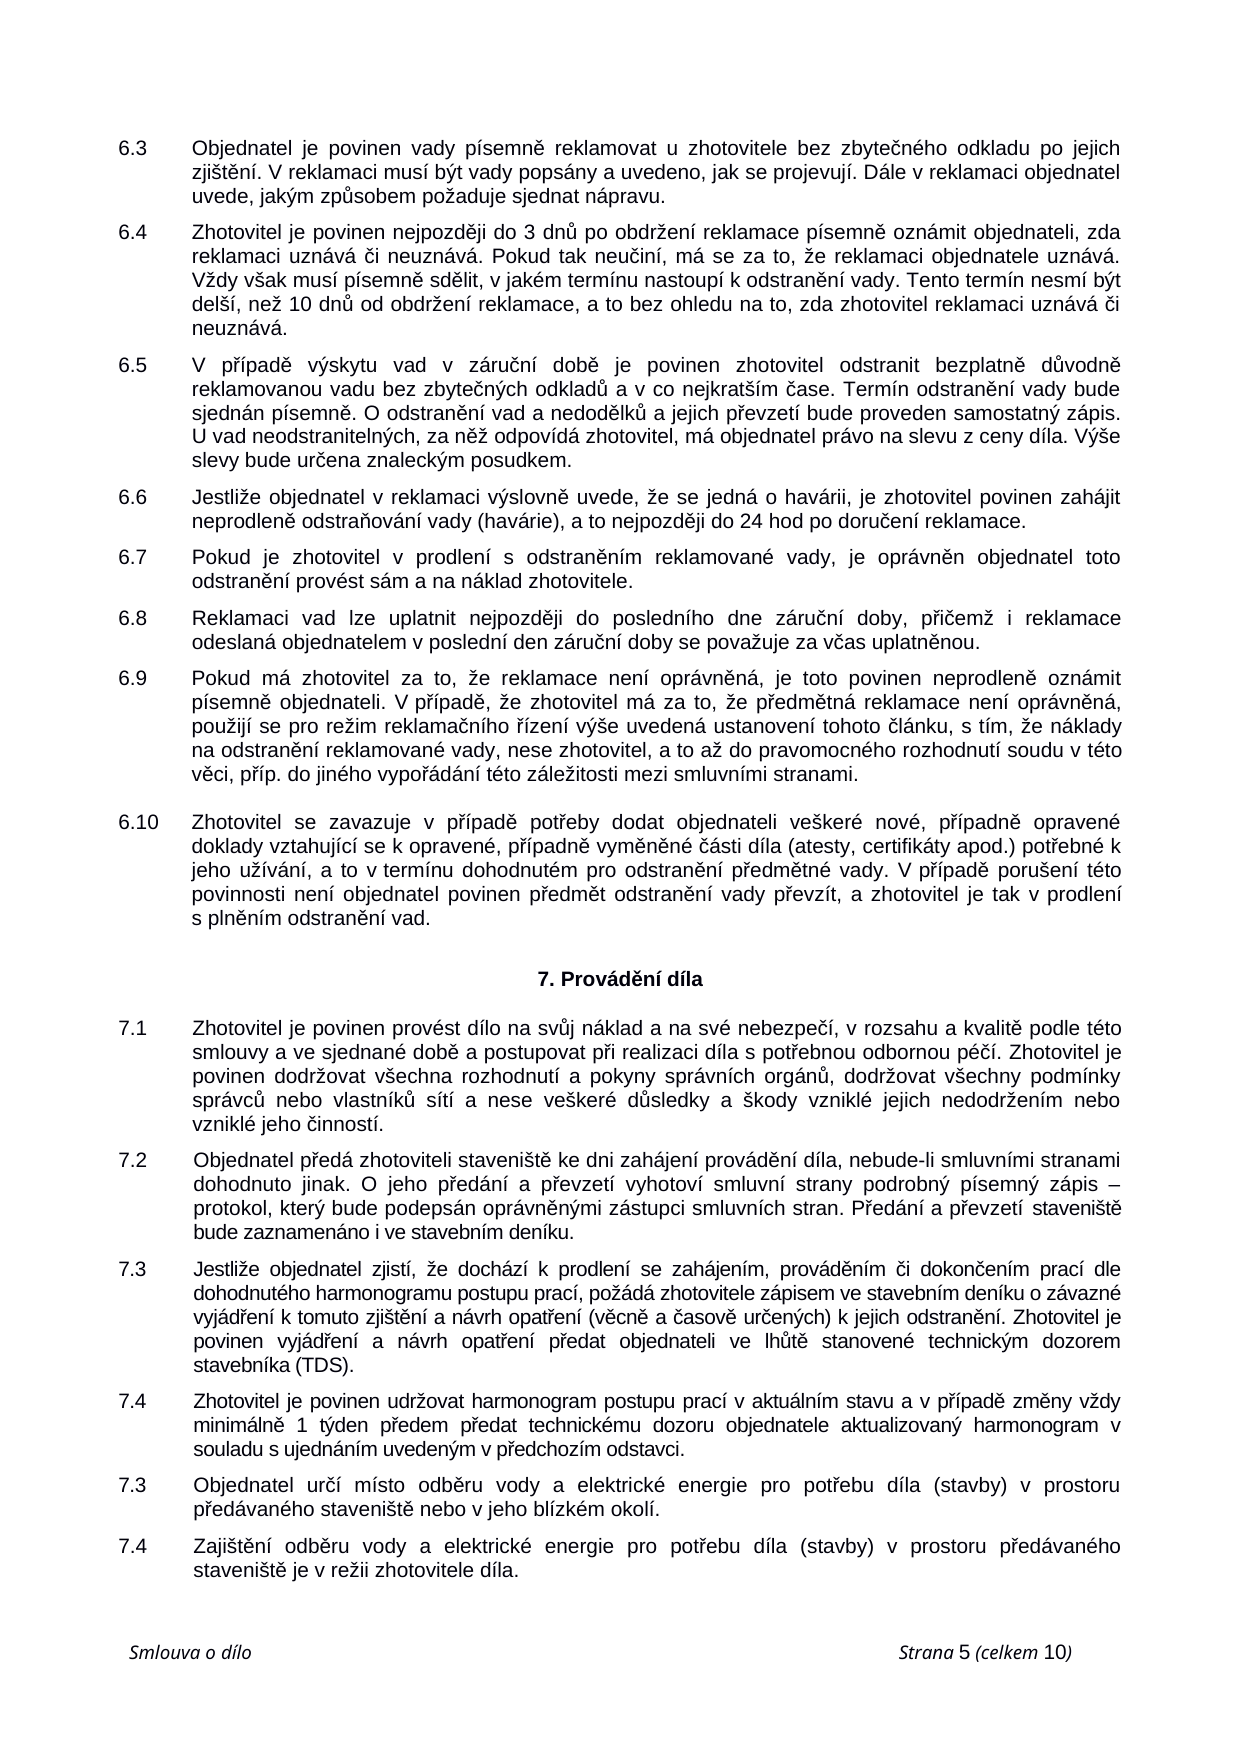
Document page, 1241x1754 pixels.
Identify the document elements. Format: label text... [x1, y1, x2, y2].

text 6.9 Pokud má zhotovitel za to, že reklamace není oprávněná, je toto povinen neprodleně oznámit písemně objednateli. V případě, že zhotovitel má za to, že předmětná reklamace není oprávněná, použijí se pro režim reklamačního řízení výše uvedená ustanovení tohoto článku, s tím, že náklady na odstranění reklamované vady, nese zhotovitel, a to až do pravomocného rozhodnutí soudu v této věci, příp. do jiného vypořádání této záležitosti mezi smluvními stranami. [118, 666, 1122, 786]
text 7.2 Objednatel předá zhotoviteli staveniště ke dni zahájení provádění díla, nebude-li smluvními stranami dohodnuto jinak. O jeho předání a převzetí vyhotoví smluvní strany podrobný písemný zápis – protokol, který bude podepsán oprávněnými zástupci smluvních stran. Předání a převzetí staveniště bude zaznamenáno i ve stavebním deníku. [118, 1148, 1122, 1244]
text 7.3 Objednatel určí místo odběru vody a elektrické energie pro potřebu díla (stavby) v prostoru předávaného staveniště nebo v jeho blízkém okolí. [118, 1473, 1122, 1521]
text 6.3 Objednatel je povinen vady písemně reklamovat u zhotovitele bez zbytečného odkladu po jejich zjištění. V reklamaci musí být vady popsány a uvedeno, jak se projevují. Dále v reklamaci objednatel uvede, jakým způsobem požaduje sjednat nápravu. [118, 136, 1122, 208]
text 7. Provádění díla [118, 967, 1122, 991]
text 6.4 Zhotovitel je povinen nejpozději do 3 dnů po obdržení reklamace písemně oznámit objednateli, zda reklamaci uznává či neuznává. Pokud tak neučiní, má se za to, že reklamaci objednatele uznává. Vždy však musí písemně sdělit, v jakém termínu nastoupí k odstranění vady. Tento termín nesmí být delší, než 10 dnů od obdržení reklamace, a to bez ohledu na to, zda zhotovitel reklamaci uznává či neuznává. [118, 220, 1122, 340]
text 6.7 Pokud je zhotovitel v prodlení s odstraněním reklamované vady, je oprávněn objednatel toto odstranění provést sám a na náklad zhotovitele. [118, 545, 1122, 593]
text 7.1 Zhotovitel je povinen provést dílo na svůj náklad a na své nebezpečí, v rozsahu a kvalitě podle této smlouvy a ve sjednané době a postupovat při realizaci díla s potřebnou odbornou péčí. Zhotovitel je povinen dodržovat všechna rozhodnutí a pokyny správních orgánů, dodržovat všechny podmínky správců nebo vlastníků sítí a nese veškeré důsledky a škody vzniklé jejich nedodržením nebo vzniklé jeho činností. [118, 1016, 1122, 1136]
text 6.5 V případě výskytu vad v záruční době je povinen zhotovitel odstranit bezplatně důvodně reklamovanou vadu bez zbytečných odkladů a v co nejkratším čase. Termín odstranění vady bude sjednán písemně. O odstranění vad a nedodělků a jejich převzetí bude proveden samostatný zápis. U vad neodstranitelných, za něž odpovídá zhotovitel, má objednatel právo na slevu z ceny díla. Výše slevy bude určena znaleckým posudkem. [118, 352, 1122, 472]
text 7.3 Jestliže objednatel zjistí, že dochází k prodlení se zahájením, prováděním či dokončením prací dle dohodnutého harmonogramu postupu prací, požádá zhotovitele zápisem ve stavebním deníku o závazné vyjádření k tomuto zjištění a návrh opatření (věcně a časově určených) k jejich odstranění. Zhotovitel je povinen vyjádření a návrh opatření předat objednateli ve lhůtě stanovené technickým dozorem stavebníka (TDS). [118, 1257, 1122, 1376]
text 7.4 Zajištění odběru vody a elektrické energie pro potřebu díla (stavby) v prostoru předávaného staveniště je v režii zhotovitele díla. [118, 1534, 1122, 1582]
text 7.4 Zhotovitel je povinen udržovat harmonogram postupu prací v aktuálním stavu a v případě změny vždy minimálně 1 týden předem předat technickému dozoru objednatele aktualizovaný harmonogram v souladu s ujednáním uvedeným v předchozím odstavci. [118, 1389, 1122, 1461]
text 6.6 Jestliže objednatel v reklamaci výslovně uvede, že se jedná o havárii, je zhotovitel povinen zahájit neprodleně odstraňování vady (havárie), a to nejpozději do 24 hod po doručení reklamace. [118, 485, 1122, 533]
text 6.10 Zhotovitel se zavazuje v případě potřeby dodat objednateli veškeré nové, případně opravené doklady vztahující se k opravené, případně vyměněné části díla (atesty, certifikáty apod.) potřebné k jeho užívání, a to v termínu dohodnutém pro odstranění předmětné vady. V případě porušení této povinnosti není objednatel povinen předmět odstranění vady převzít, a zhotovitel je tak v prodlení s plněním odstranění vad. [118, 810, 1122, 929]
text 6.8 Reklamaci vad lze uplatnit nejpozději do posledního dne záruční doby, přičemž i reklamace odeslaná objednatelem v poslední den záruční doby se považuje za včas uplatněnou. [118, 606, 1122, 653]
